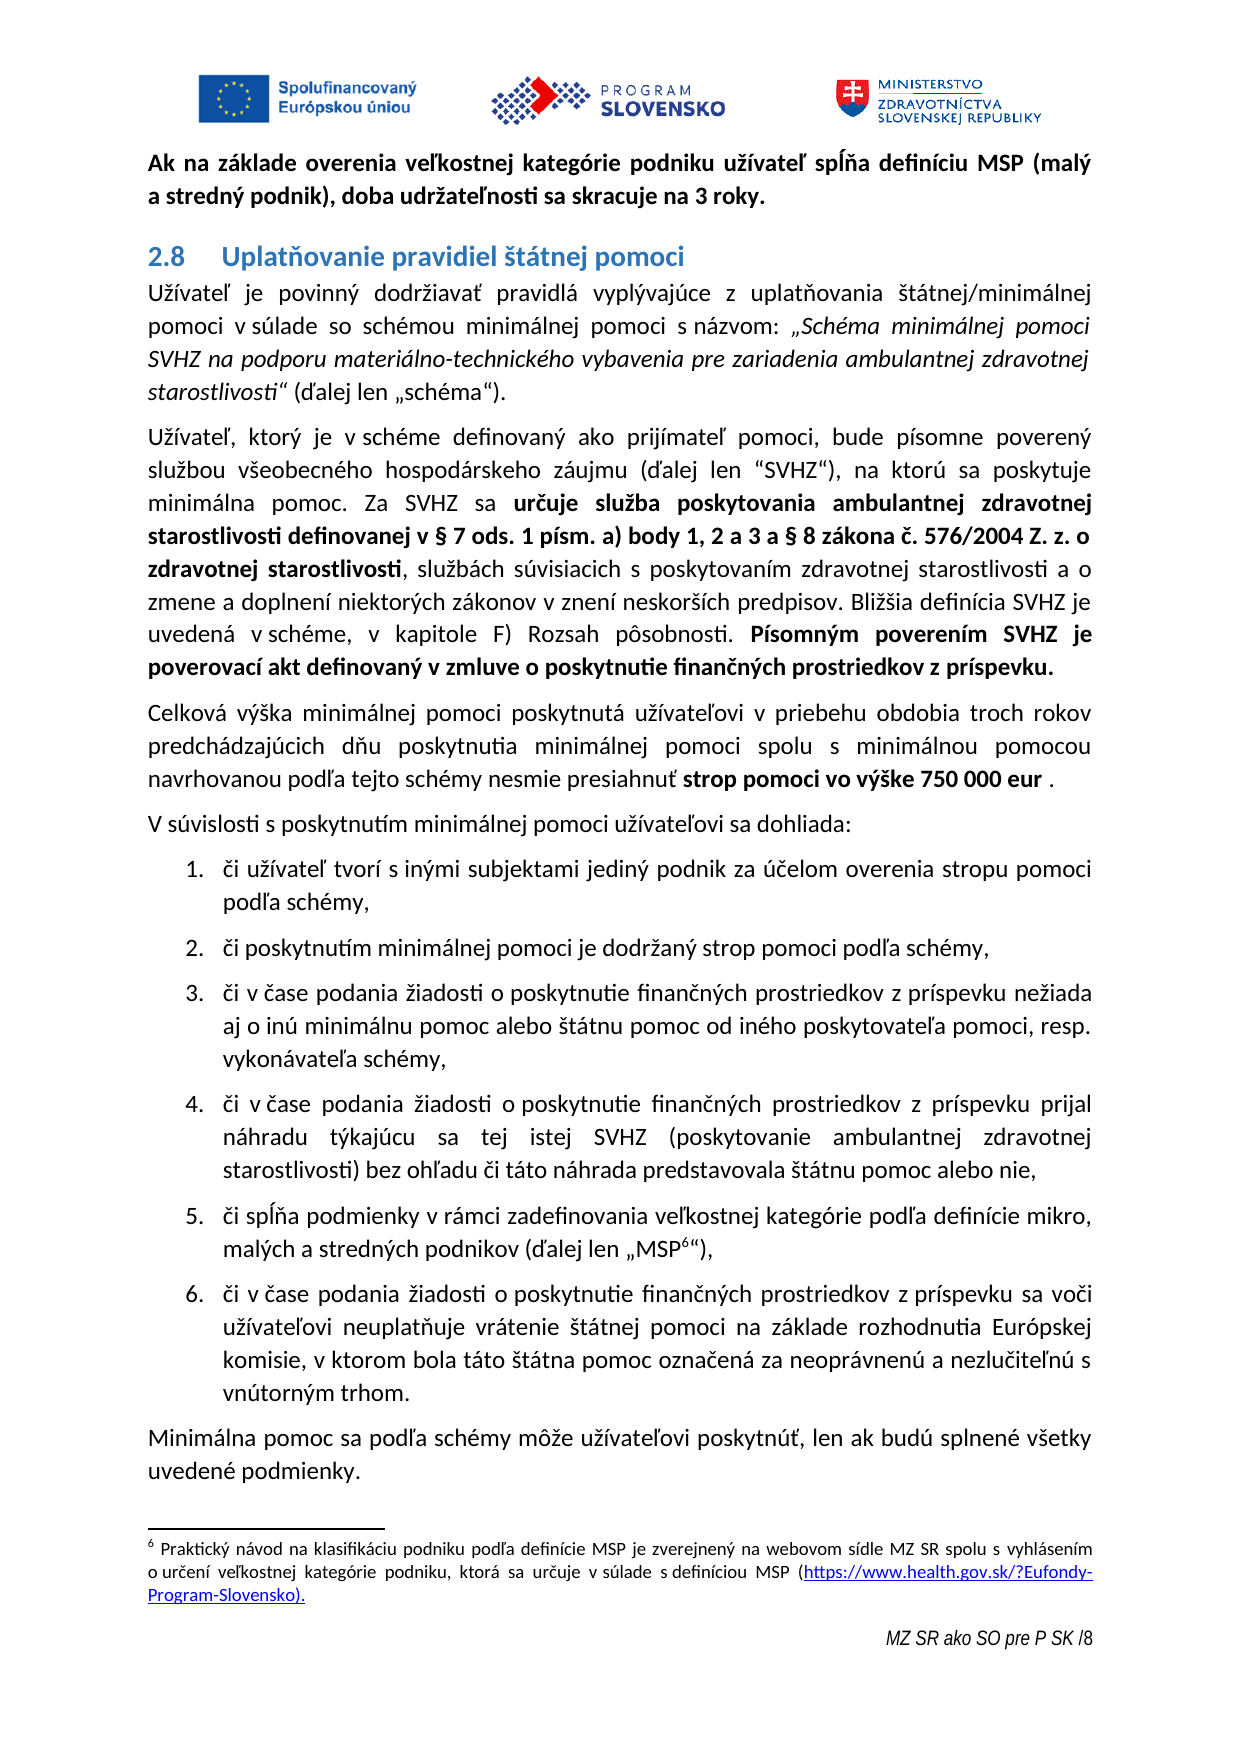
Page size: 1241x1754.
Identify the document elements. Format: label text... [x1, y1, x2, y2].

text Celková výška minimálnej pomoci poskytnutá užívateľovi v priebehu obdobia troch rokov predchádzajúcich dňu poskytnutia minimálnej pomoci spolu s minimálnou pomocou navrhovanou podľa tejto schémy nesmie presiahnuť strop pomoci vo výške 750 000 eur . [148, 697, 1093, 793]
text Užívateľ je povinný dodržiavať pravidlá vyplývajúce z uplatňovania štátnej/minimálnej pomoci v súlade so schémou minimálnej pomoci s názvom: „Schéma minimálnej pomoci SVHZ na podporu materiálno-technického vybavenia pre zariadenia ambulantnej zdravotnej starostlivosti“ (ďalej len „schéma“). [148, 277, 1093, 406]
list či v čase podania žiadosti o poskytnutie finančných prostriedkov z príspevku nežiada aj o inú minimálnu pomoc alebo štátnu pomoc od iného poskytovateľa pomoci, resp. vykonávateľa schémy, [185, 977, 1093, 1074]
picture [197, 73, 420, 125]
list či spĺňa podmienky v rámci zadefinovania veľkostnej kategórie podľa definície mikro, malých a stredných podnikov (ďalej len „MSP“), [185, 1200, 1093, 1263]
list či v čase podania žiadosti o poskytnutie finančných prostriedkov z príspevku prijal náhradu týkajúcu sa tej istej SVHZ (poskytovanie ambulantnej zdravotnej starostlivosti) bez ohľadu či táto náhrada predstavovala štátnu pomoc alebo nie, [185, 1088, 1093, 1185]
text Užívateľ, ktorý je v schéme definovaný ako prijímateľ pomoci, bude písomne poverený službou všeobecného hospodárskeho záujmu (ďalej len “SVHZ“), na ktorú sa poskytuje minimálna pomoc. Za SVHZ sa určuje služba poskytovania ambulantnej zdravotnej starostlivosti definovanej v § 7 ods. 1 písm. a) body 1, 2 a 3 a § 8 zákona č. 576/2004 Z. z. o zdravotnej starostlivosti, službách súvisiacich s poskytovaním zdravotnej starostlivosti a o zmene a doplnení niektorých zákonov v znení neskorších predpisov. Bližšia definícia SVHZ je uvedená v schéme, v kapitole F) Rozsah pôsobnosti. Písomným poverením SVHZ je poverovací akt definovaný v zmluve o poskytnutie finančných prostriedkov z príspevku. [148, 421, 1093, 682]
list či v čase podania žiadosti o poskytnutie finančných prostriedkov z príspevku sa voči užívateľovi neuplatňuje vrátenie štátnej pomoci na základe rozhodnutia Európskej komisie, v ktorom bola táto štátna pomoc označená za neoprávnenú a nezlučiteľnú s vnútorným trhom. [185, 1278, 1093, 1407]
list či užívateľ tvorí s inými subjektami jediný podnik za účelom overenia stropu pomoci podľa schémy, [185, 853, 1093, 917]
picture [833, 76, 1043, 125]
list či poskytnutím minimálnej pomoci je dodržaný strop pomoci podľa schémy, [185, 932, 1093, 962]
picture [491, 76, 725, 125]
subtitle 2.8 Uplatňovanie pravidiel štátnej pomoci [148, 238, 1093, 274]
text Minimálna pomoc sa podľa schémy môže užívateľovi poskytnúť, len ak budú splnené všetky uvedené podmienky. [148, 1422, 1093, 1486]
text Ak na základe overenia veľkostnej kategórie podniku užívateľ spĺňa definíciu MSP (malý a stredný podnik), doba udržateľnosti sa skracuje na 3 roky. [148, 148, 1093, 211]
text V súvislosti s poskytnutím minimálnej pomoci užívateľovi sa dohliada: [148, 808, 1093, 839]
